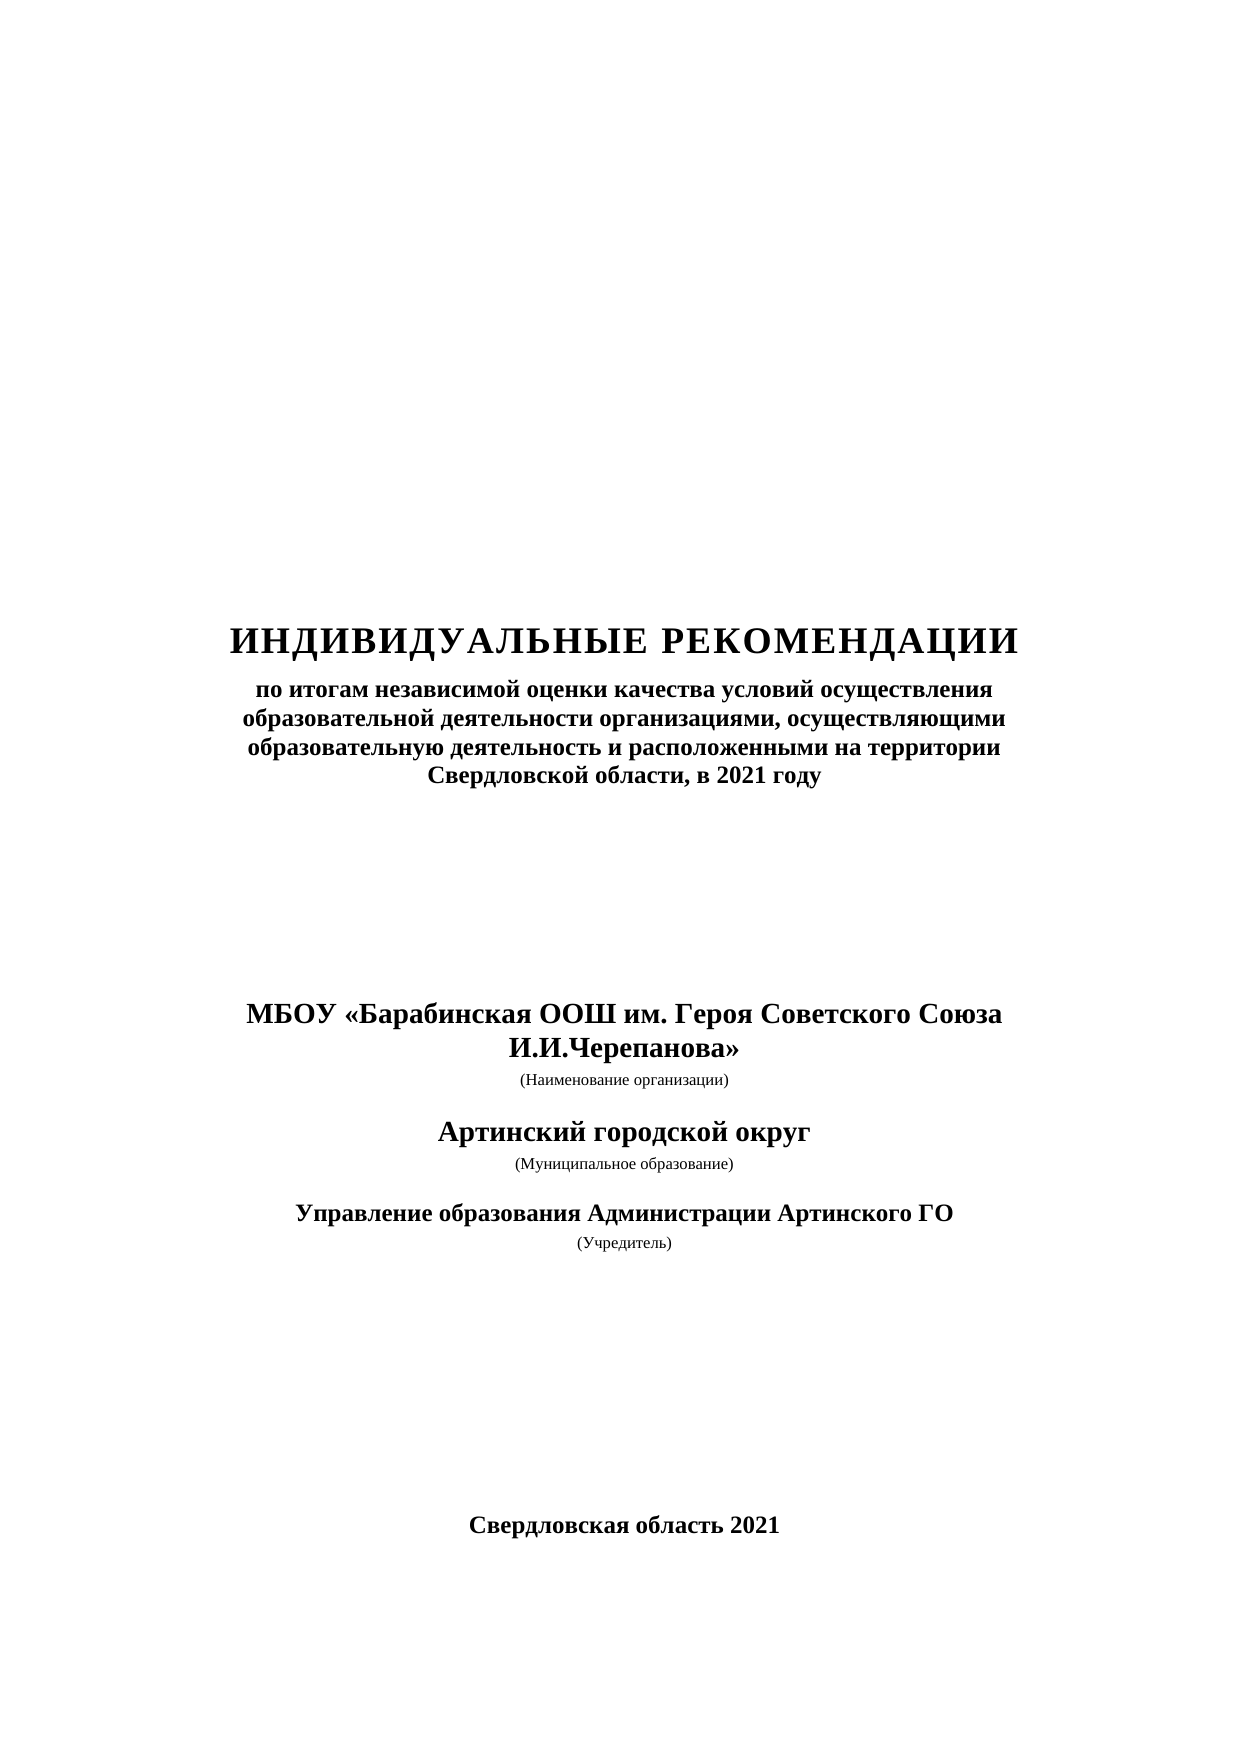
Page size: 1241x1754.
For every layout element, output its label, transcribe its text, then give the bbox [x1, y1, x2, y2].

text (Наименование организации) [177, 1069, 1071, 1089]
text (Учредитель) [177, 1233, 1071, 1252]
text по итогам независимой оценки качества условий осуществления образовательной деятельности организациями, осуществляющими образовательную деятельность и расположенными на территории Свердловской области, в 2021 году [177, 674, 1071, 789]
text (Муниципальное образование) [177, 1153, 1071, 1173]
text Управление образования Администрации Артинского ГО [177, 1198, 1071, 1226]
text ИНДИВИДУАЛЬНЫЕ РЕКОМЕНДАЦИИ [177, 619, 1071, 662]
text МБОУ «Барабинская ООШ им. Героя Советского Союза И.И.Черепанова» [177, 996, 1071, 1063]
text Свердловская область 2021 [177, 1510, 1071, 1539]
text Артинский городской округ [177, 1114, 1071, 1147]
